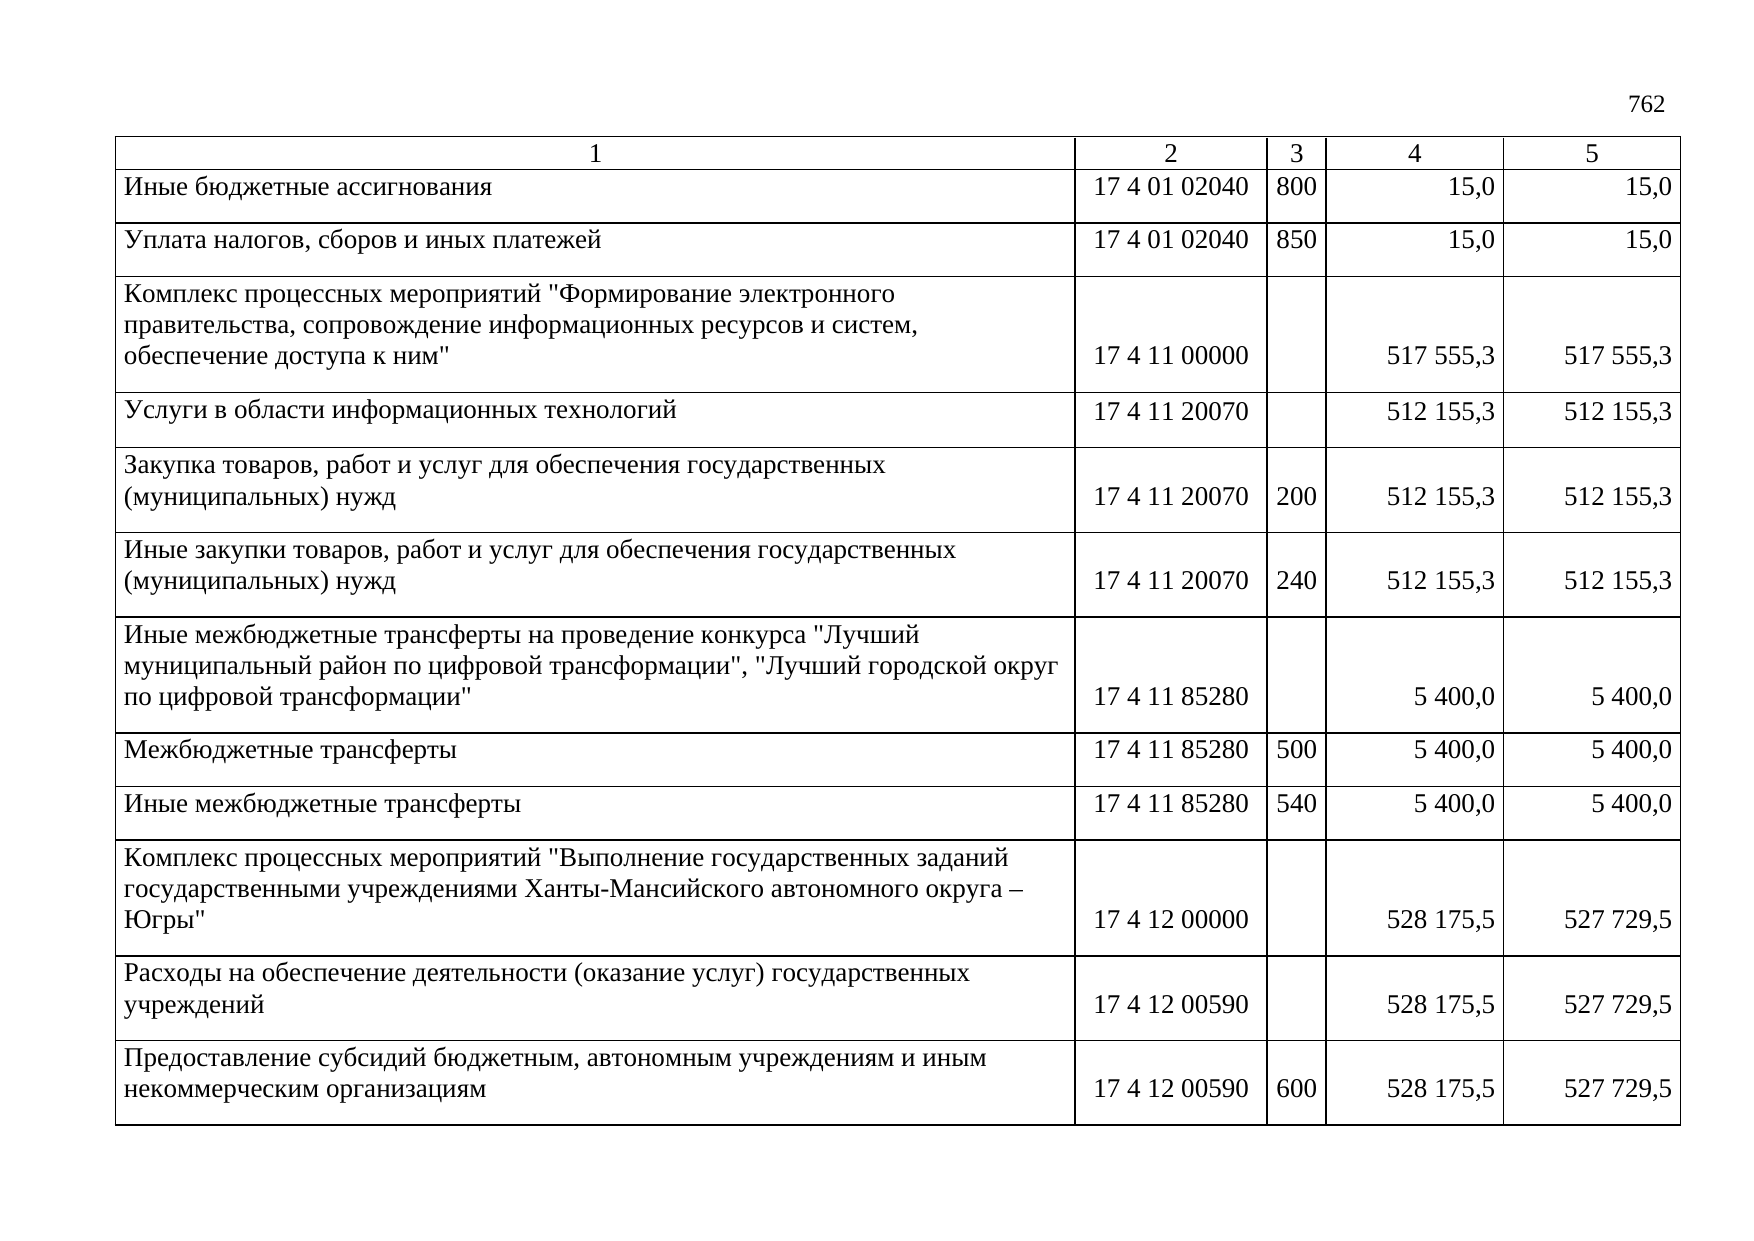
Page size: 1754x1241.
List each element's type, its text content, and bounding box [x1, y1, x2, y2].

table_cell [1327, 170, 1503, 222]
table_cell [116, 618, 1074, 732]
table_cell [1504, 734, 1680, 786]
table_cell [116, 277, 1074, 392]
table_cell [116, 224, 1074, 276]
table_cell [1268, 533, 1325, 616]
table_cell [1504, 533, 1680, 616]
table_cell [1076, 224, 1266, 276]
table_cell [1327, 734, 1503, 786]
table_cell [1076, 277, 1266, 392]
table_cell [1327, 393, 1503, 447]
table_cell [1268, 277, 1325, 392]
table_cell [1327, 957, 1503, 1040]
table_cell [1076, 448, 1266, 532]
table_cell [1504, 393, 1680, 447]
table_header 2 [1076, 137, 1267, 168]
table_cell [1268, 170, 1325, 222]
table_header 4 [1327, 137, 1503, 168]
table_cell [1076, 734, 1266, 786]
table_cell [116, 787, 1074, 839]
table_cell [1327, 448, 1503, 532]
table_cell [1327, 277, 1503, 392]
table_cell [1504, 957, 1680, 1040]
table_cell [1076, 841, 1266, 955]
table_header 1 [116, 137, 1075, 168]
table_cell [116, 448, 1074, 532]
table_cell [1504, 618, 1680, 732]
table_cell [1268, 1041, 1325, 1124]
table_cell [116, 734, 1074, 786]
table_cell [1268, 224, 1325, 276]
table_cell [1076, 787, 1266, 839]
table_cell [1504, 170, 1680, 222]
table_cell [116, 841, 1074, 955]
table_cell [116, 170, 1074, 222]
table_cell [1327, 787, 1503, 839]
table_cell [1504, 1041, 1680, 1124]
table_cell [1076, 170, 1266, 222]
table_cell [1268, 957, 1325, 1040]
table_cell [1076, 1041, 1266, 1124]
table_header 3 [1268, 137, 1326, 168]
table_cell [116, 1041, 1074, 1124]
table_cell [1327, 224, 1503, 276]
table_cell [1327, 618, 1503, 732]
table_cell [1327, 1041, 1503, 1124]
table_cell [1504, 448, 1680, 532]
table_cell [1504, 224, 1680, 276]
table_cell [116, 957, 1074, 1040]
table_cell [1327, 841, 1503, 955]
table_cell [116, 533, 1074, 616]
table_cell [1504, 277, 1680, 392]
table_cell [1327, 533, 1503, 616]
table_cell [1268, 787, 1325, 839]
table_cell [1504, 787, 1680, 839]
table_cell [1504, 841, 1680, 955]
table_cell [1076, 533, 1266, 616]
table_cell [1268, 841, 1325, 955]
table_header 5 [1504, 137, 1680, 168]
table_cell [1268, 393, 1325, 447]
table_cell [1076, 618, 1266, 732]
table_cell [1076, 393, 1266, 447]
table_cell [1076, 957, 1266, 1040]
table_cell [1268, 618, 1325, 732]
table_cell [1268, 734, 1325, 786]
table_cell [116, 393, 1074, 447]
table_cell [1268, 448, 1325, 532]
